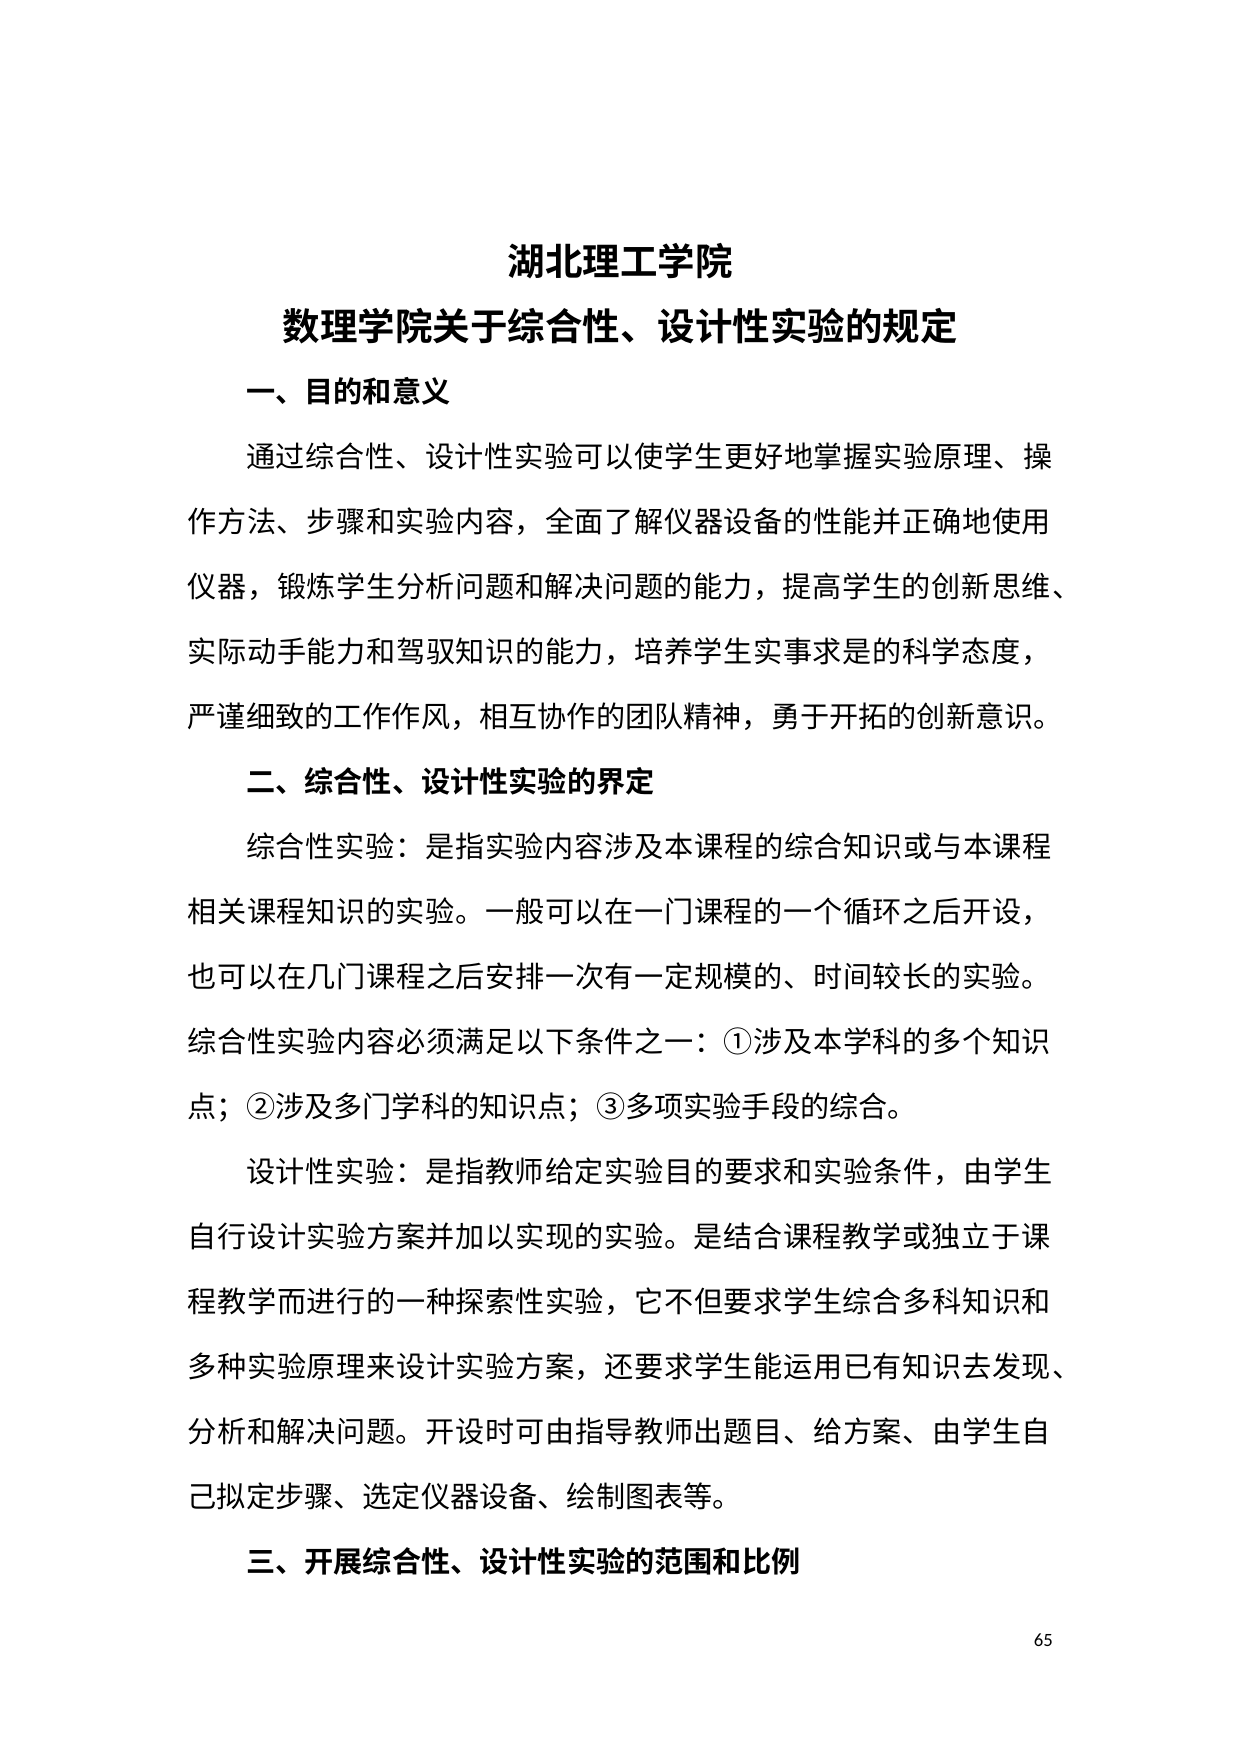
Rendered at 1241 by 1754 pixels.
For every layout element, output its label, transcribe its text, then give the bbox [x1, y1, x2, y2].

text 数理学院关于综合性、设计性实验的规定 [187, 292, 1053, 357]
text 通过综合性、设计性实验可以使学生更好地掌握实验原理、操作方法、步骤和实验内容，全面了解仪器设备的性能并正确地使用仪器，锻炼学生分析问题和解决问题的能力，提高学生的创新思维、实际动手能力和驾驭知识的能力，培养学生实事求是的科学态度，严谨细致的工作作风，相互协作的团队精神，勇于开拓的创新意识。 [187, 422, 1053, 747]
text 一、目的和意义 [187, 357, 1053, 422]
text 设计性实验：是指教师给定实验目的要求和实验条件，由学生自行设计实验方案并加以实现的实验。是结合课程教学或独立于课程教学而进行的一种探索性实验，它不但要求学生综合多科知识和多种实验原理来设计实验方案，还要求学生能运用已有知识去发现、分析和解决问题。开设时可由指导教师出题目、给方案、由学生自己拟定步骤、选定仪器设备、绘制图表等。 [187, 1137, 1053, 1527]
text 综合性实验：是指实验内容涉及本课程的综合知识或与本课程相关课程知识的实验。一般可以在一门课程的一个循环之后开设，也可以在几门课程之后安排一次有一定规模的、时间较长的实验。综合性实验内容必须满足以下条件之一：①涉及本学科的多个知识点；②涉及多门学科的知识点；③多项实验手段的综合。 [187, 812, 1053, 1137]
text 湖北理工学院 [187, 227, 1053, 292]
text 三、开展综合性、设计性实验的范围和比例 [187, 1527, 1053, 1592]
text 二、综合性、设计性实验的界定 [187, 747, 1053, 812]
